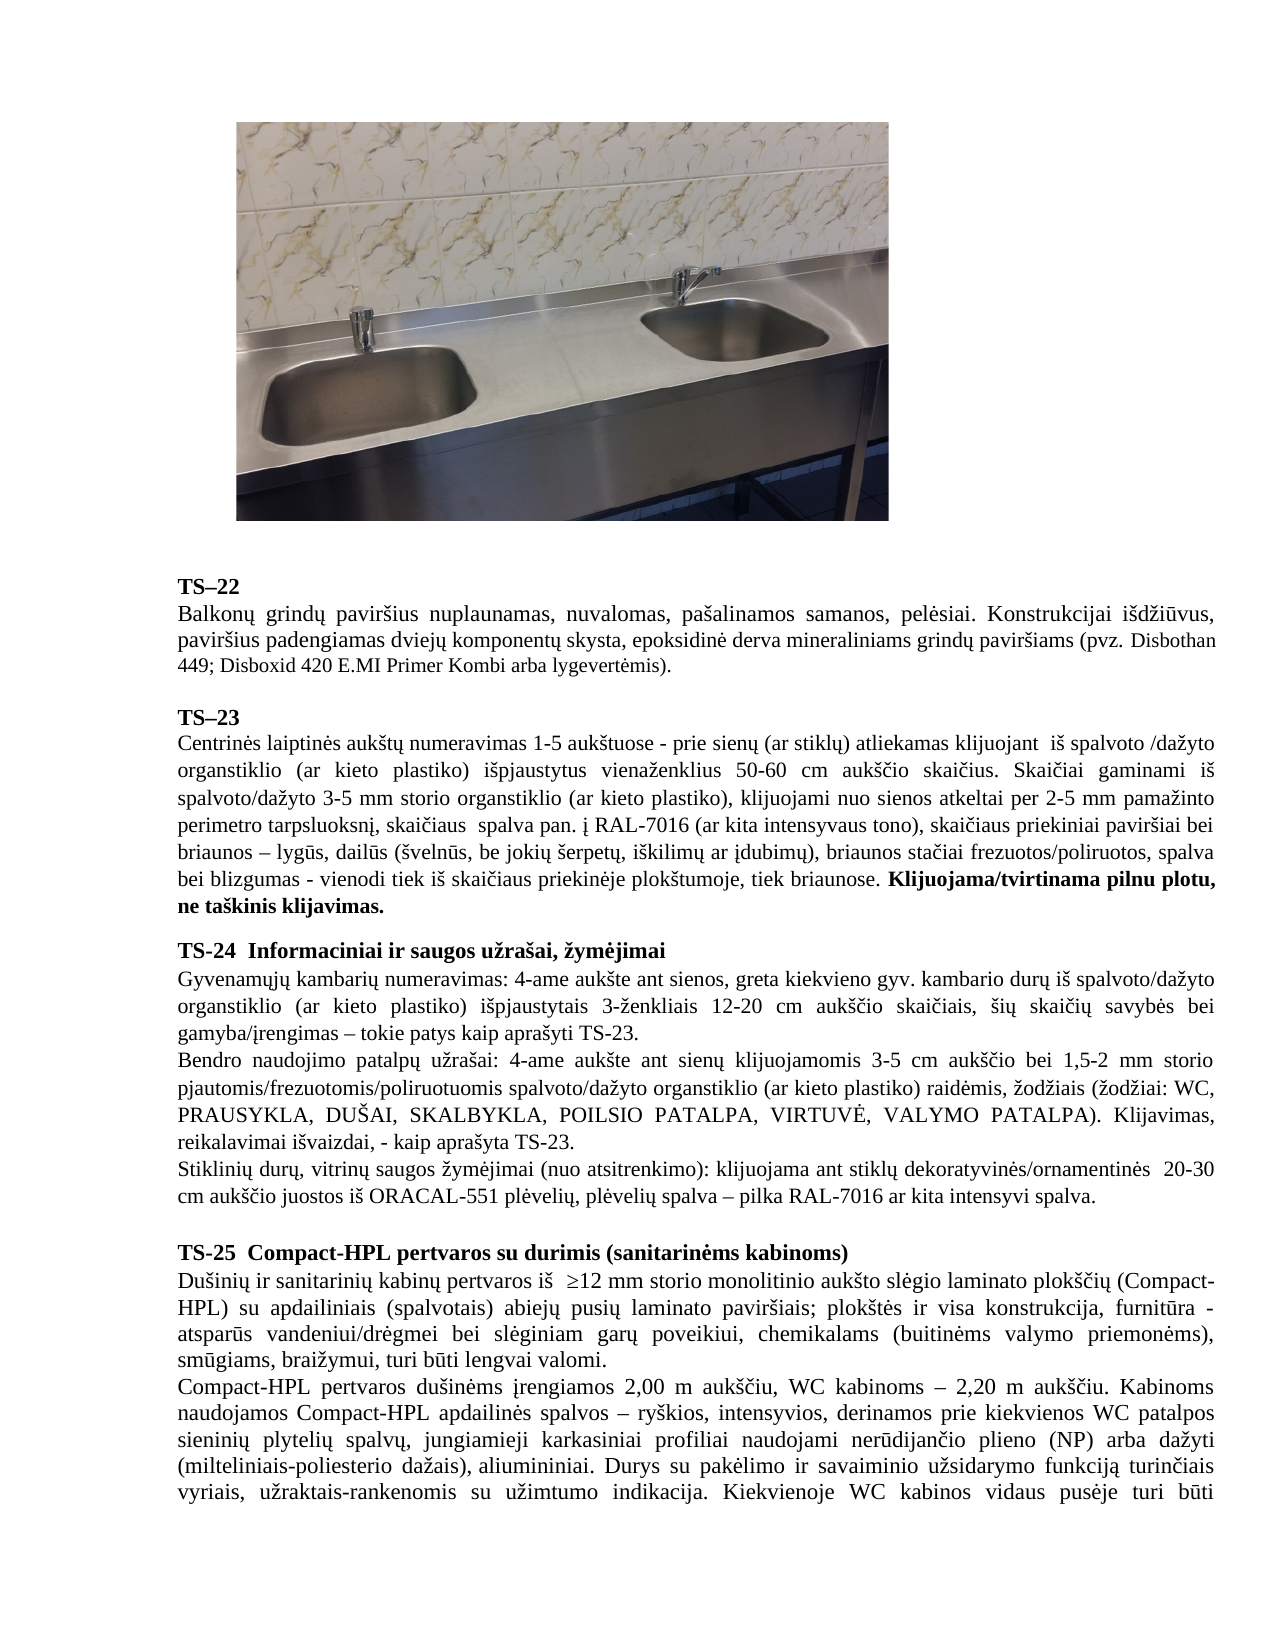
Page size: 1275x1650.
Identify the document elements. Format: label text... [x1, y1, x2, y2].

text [177, 1373, 1216, 1505]
picture [236, 122, 889, 521]
text TS–22 [177, 573, 1216, 600]
text Dušinių ir sanitarinių kabinų pertvaros iš ≥12 mm storio monolitinio aukšto slėgio laminato plokščių (Compact-HPL) su apdailiniais (spalvotais) abiejų pusių laminato paviršiais; plokštės ir visa konstrukcija, furnitūra - atsparūs vandeniui/drėgmei bei slėginiam garų poveikiui, chemikalams (buitinėms valymo priemonėms), smūgiams, braižymui, turi būti lengvai valomi. [177, 1267, 1216, 1373]
text Balkonų grindų paviršius nuplaunamas, nuvalomas, pašalinamos samanos, pelėsiai. Konstrukcijai išdžiūvus, paviršius padengiamas dviejų komponentų skysta, epoksidinė derva mineraliniams grindų paviršiams (pvz. Disbothan 449; Disboxid 420 E.MI Primer Kombi arba lygevertėmis). [177, 600, 1216, 678]
text Stiklinių durų, vitrinų saugos žymėjimai (nuo atsitrenkimo): klijuojama ant stiklų dekoratyvinės/ornamentinės 20-30 cm aukščio juostos iš ORACAL-551 plėvelių, plėvelių spalva – pilka RAL-7016 ar kita intensyvi spalva. [177, 1156, 1216, 1209]
text TS-25 Compact-HPL pertvaros su durimis (sanitarinėms kabinoms) [177, 1239, 1216, 1265]
text Centrinės laiptinės aukštų numeravimas 1-5 aukštuose - prie sienų (ar stiklų) atliekamas klijuojant iš spalvoto /dažyto organstiklio (ar kieto plastiko) išpjaustytus vienaženklius 50-60 cm aukščio skaičius. Skaičiai gaminami iš spalvoto/dažyto 3-5 mm storio organstiklio (ar kieto plastiko), klijuojami nuo sienos atkeltai per 2-5 mm pamažinto perimetro tarpsluoksnį, skaičiaus spalva pan. į RAL-7016 (ar kita intensyvaus tono), skaičiaus priekiniai paviršiai bei briaunos – lygūs, dailūs (švelnūs, be jokių šerpetų, iškilimų ar įdubimų), briaunos stačiai frezuotos/poliruotos, spalva bei blizgumas - vienodi tiek iš skaičiaus priekinėje plokštumoje, tiek briaunose. Klijuojama/tvirtinama pilnu plotu, ne taškinis klijavimas. [177, 730, 1216, 919]
text Gyvenamųjų kambarių numeravimas: 4-ame aukšte ant sienos, greta kiekvieno gyv. kambario durų iš spalvoto/dažyto organstiklio (ar kieto plastiko) išpjaustytais 3-ženkliais 12-20 cm aukščio skaičiais, šių skaičių savybės bei gamyba/įrengimas – tokie patys kaip aprašyti TS-23. [177, 966, 1216, 1046]
text TS-24 Informaciniai ir saugos užrašai, žymėjimai [177, 937, 1216, 964]
text TS–23 [177, 704, 1216, 730]
text Bendro naudojimo patalpų užrašai: 4-ame aukšte ant sienų klijuojamomis 3-5 cm aukščio bei 1,5-2 mm storio pjautomis/frezuotomis/poliruotuomis spalvoto/dažyto organstiklio (ar kieto plastiko) raidėmis, žodžiais (žodžiai: WC, PRAUSYKLA, DUŠAI, SKALBYKLA, POILSIO PATALPA, VIRTUVĖ, VALYMO PATALPA). Klijavimas, reikalavimai išvaizdai, - kaip aprašyta TS-23. [177, 1047, 1216, 1154]
